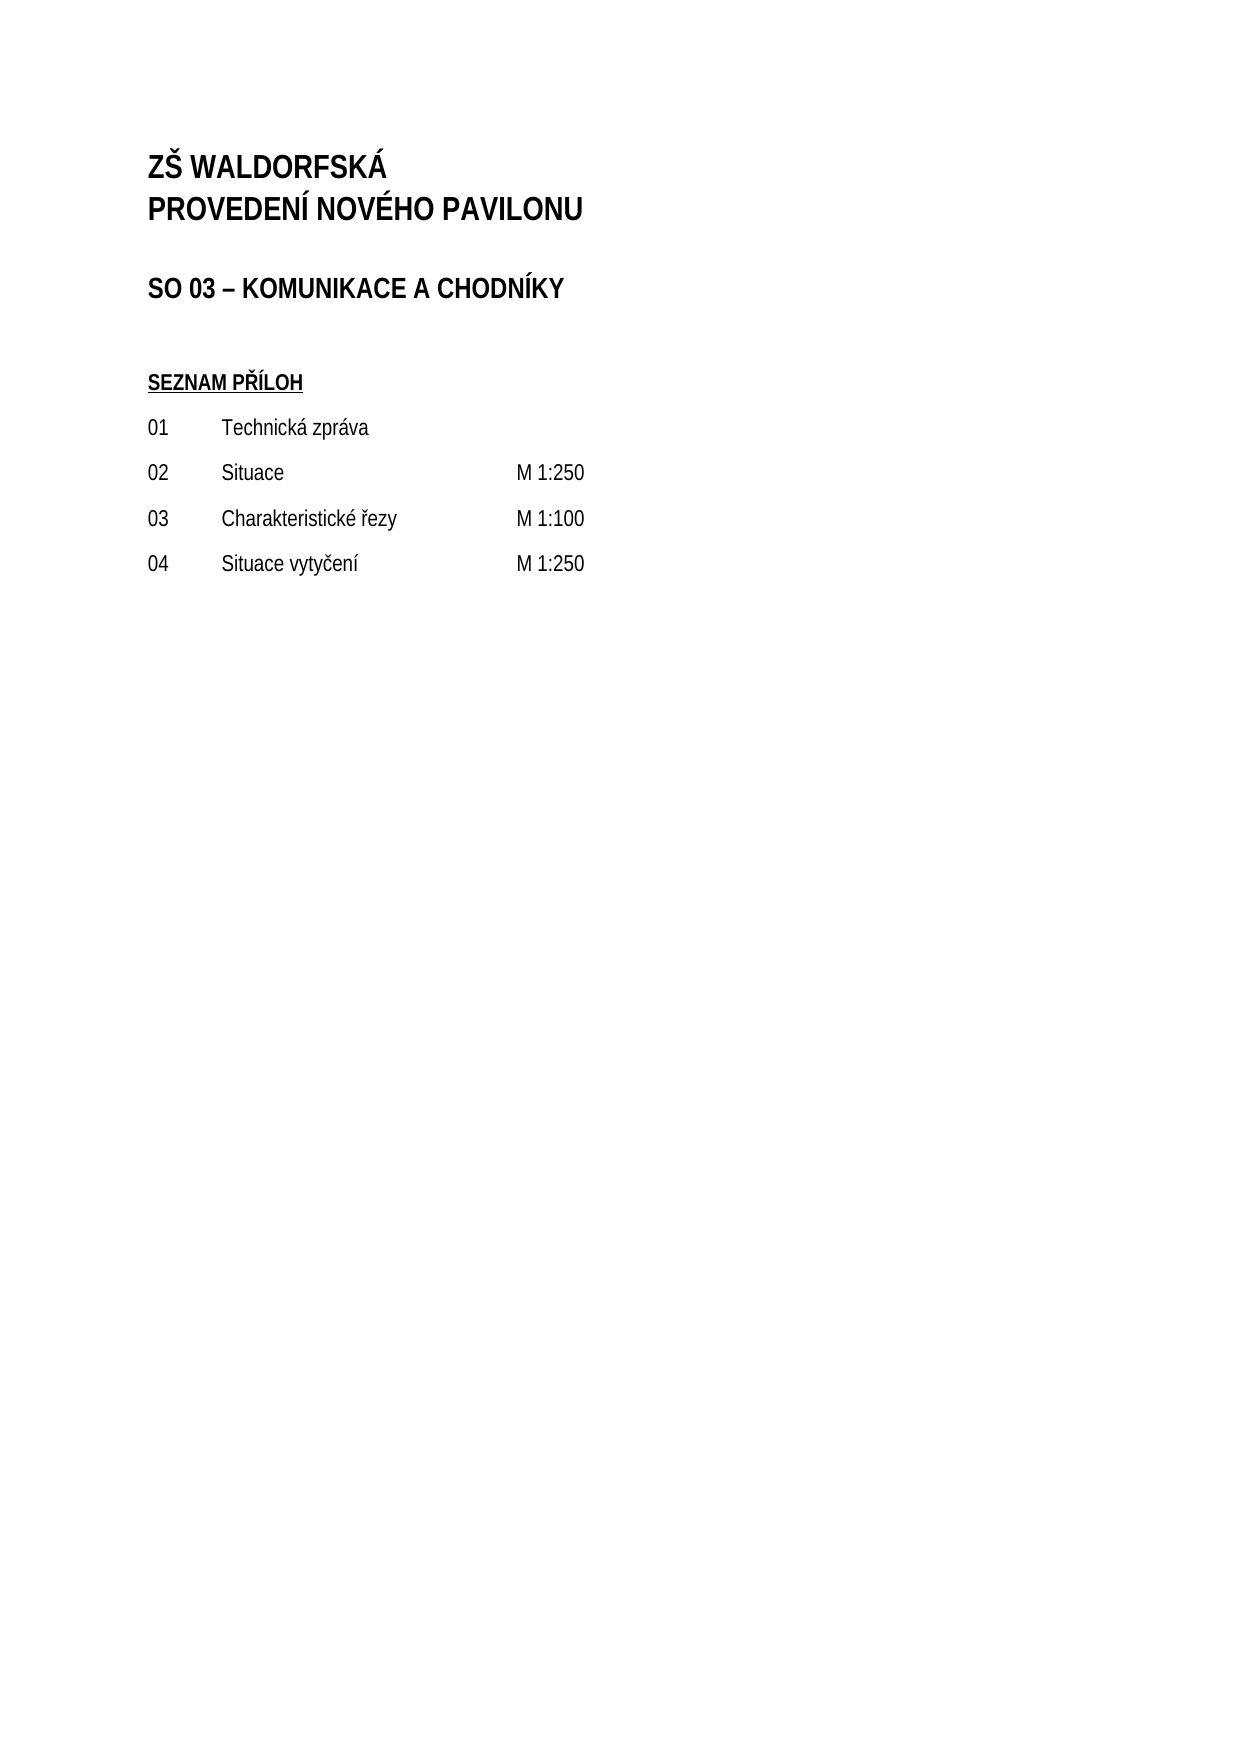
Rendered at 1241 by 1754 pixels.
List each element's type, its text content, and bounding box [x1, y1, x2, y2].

text 03 Charakteristické řezy M 1:100 [148, 504, 1093, 531]
text SEZNAM PŘÍLOH [148, 369, 1093, 396]
text 02 Situace M 1:250 [148, 459, 1093, 486]
text ZŠ WALDORFSKÁ [148, 148, 1093, 186]
text 04 Situace vytyčení M 1:250 [148, 549, 1093, 576]
text SO 03 – KOMUNIKACE A CHODNÍKY [148, 271, 1093, 305]
text 01 Technická zpráva [148, 414, 1093, 441]
text PROVEDENÍ NOVÉHO PAVILONU [148, 189, 1093, 227]
